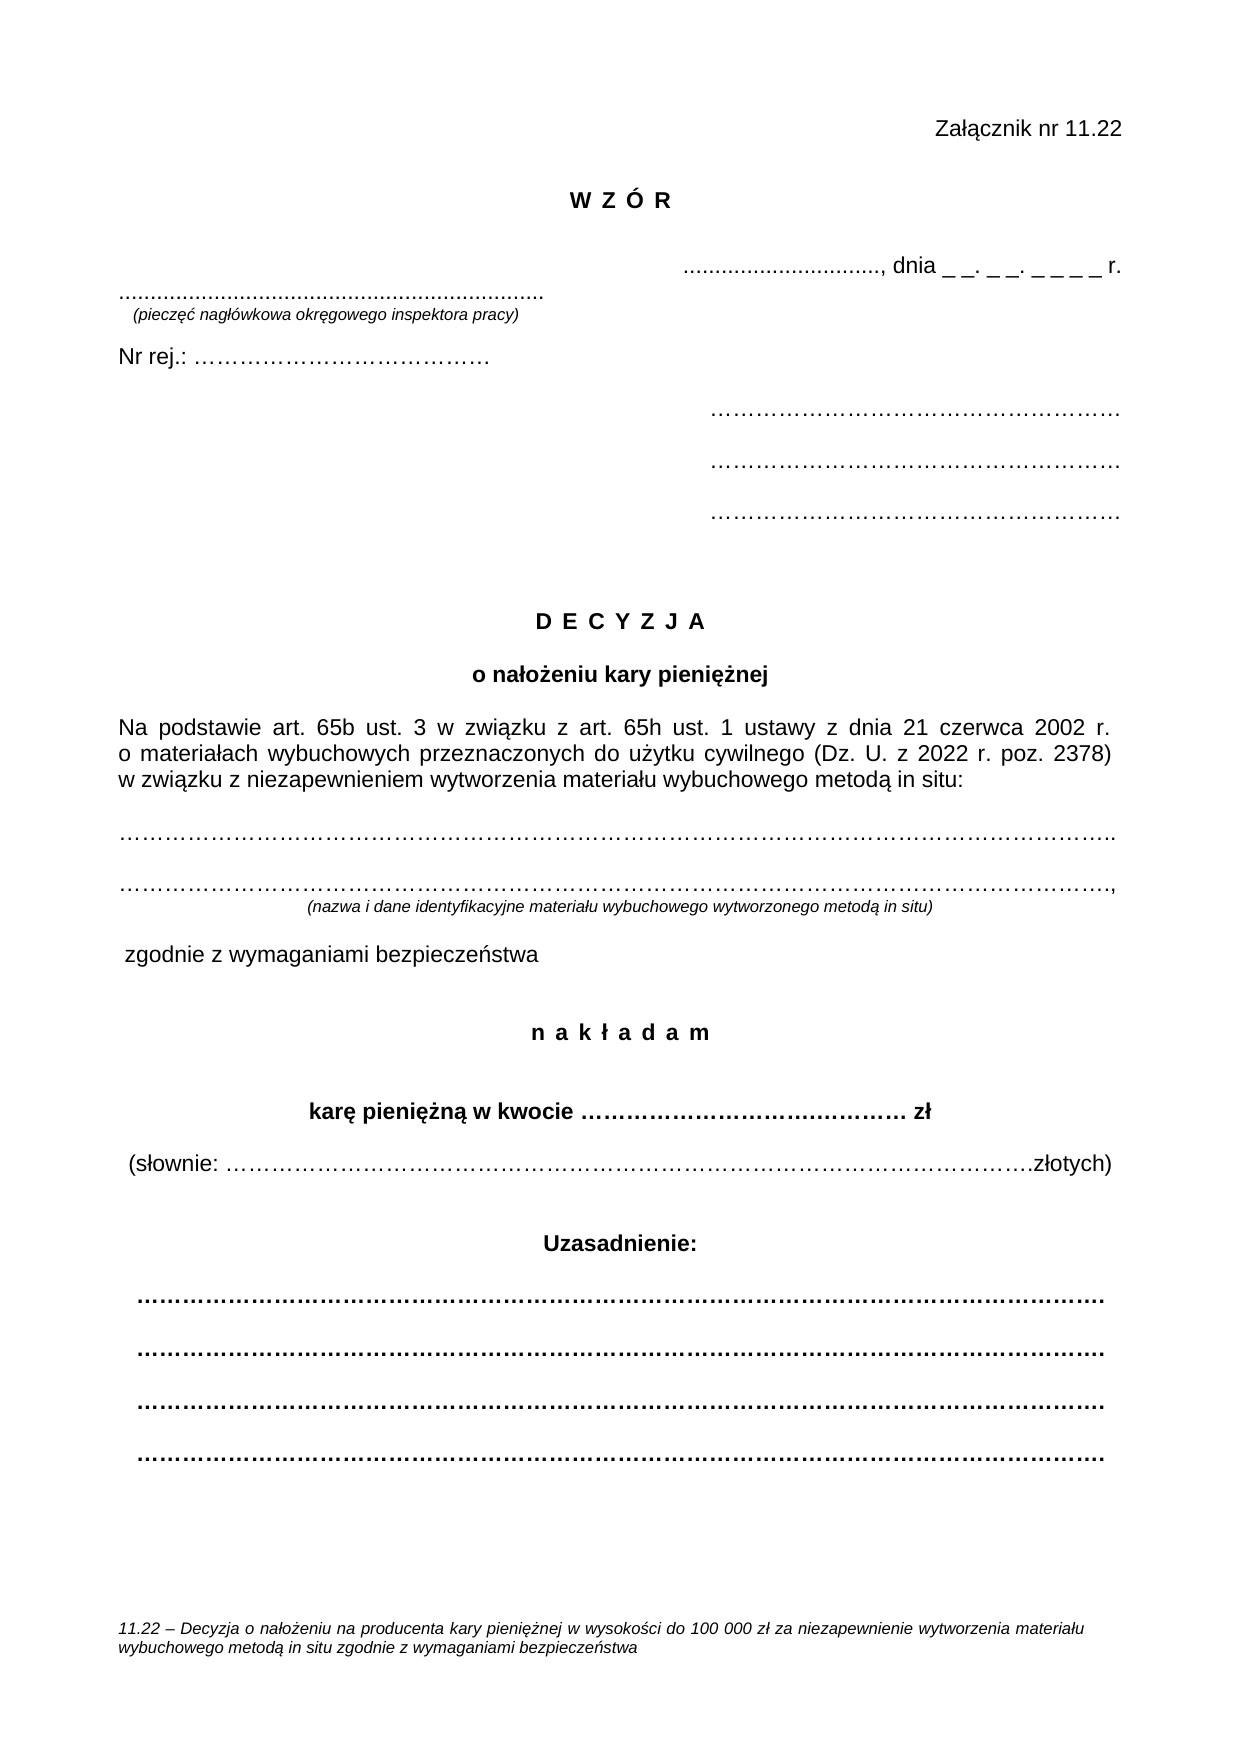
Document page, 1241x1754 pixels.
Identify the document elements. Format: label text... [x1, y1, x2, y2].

text DECYZJA [118, 608, 1122, 634]
text karę pieniężną w kwocie ………………………….………… zł [118, 1098, 1122, 1124]
text ………………………………………………………………………………………………………………….. [118, 819, 1122, 845]
text (słownie: …………………………………………………………………………………………….złotych) [118, 1150, 1122, 1177]
text Na podstawie art. 65b ust. 3 w związku z art. 65h ust. 1 ustawy z dnia 21 czerwca 2002 r. o materiałach wybuchowych przeznaczonych do użytku cywilnego (Dz. U. z 2022 r. poz. 2378) w związku z niezapewnieniem wytworzenia materiału wybuchowego metodą in situ: [118, 714, 1122, 793]
text Załącznik nr 11.22 [118, 115, 1122, 141]
text Nr rej.: ………………………………… [118, 343, 1122, 369]
text (pieczęć nagłówkowa okręgowego inspektora pracy) [118, 304, 1122, 323]
text (nazwa i dane identyfikacyjne materiału wybuchowego wytworzonego metodą in situ) [118, 897, 1122, 916]
text ………………………………………………………………………………………………………………. [118, 1335, 1122, 1361]
text ……………………………………………… [118, 498, 1122, 524]
text WZÓR [118, 187, 1122, 213]
text nakładam [118, 1019, 1122, 1045]
text ………………………………………………………………………………………………………………. [118, 1440, 1122, 1467]
text zgodnie z wymaganiami bezpieczeństwa [118, 941, 1122, 967]
text …………………………………………………………………………………………………………………., [118, 870, 1122, 897]
text o nałożeniu kary pieniężnej [118, 661, 1122, 687]
text ……………………………………………… [118, 395, 1122, 422]
text ……………………………………………… [118, 447, 1122, 473]
text ................................................................... [118, 278, 1122, 304]
text ………………………………………………………………………………………………………………. [118, 1388, 1122, 1414]
text Uzasadnienie: [118, 1229, 1122, 1256]
text ..............................., dnia _ _. _ _. _ _ _ _ r. [118, 252, 1122, 278]
text ………………………………………………………………………………………………………………. [118, 1282, 1122, 1308]
